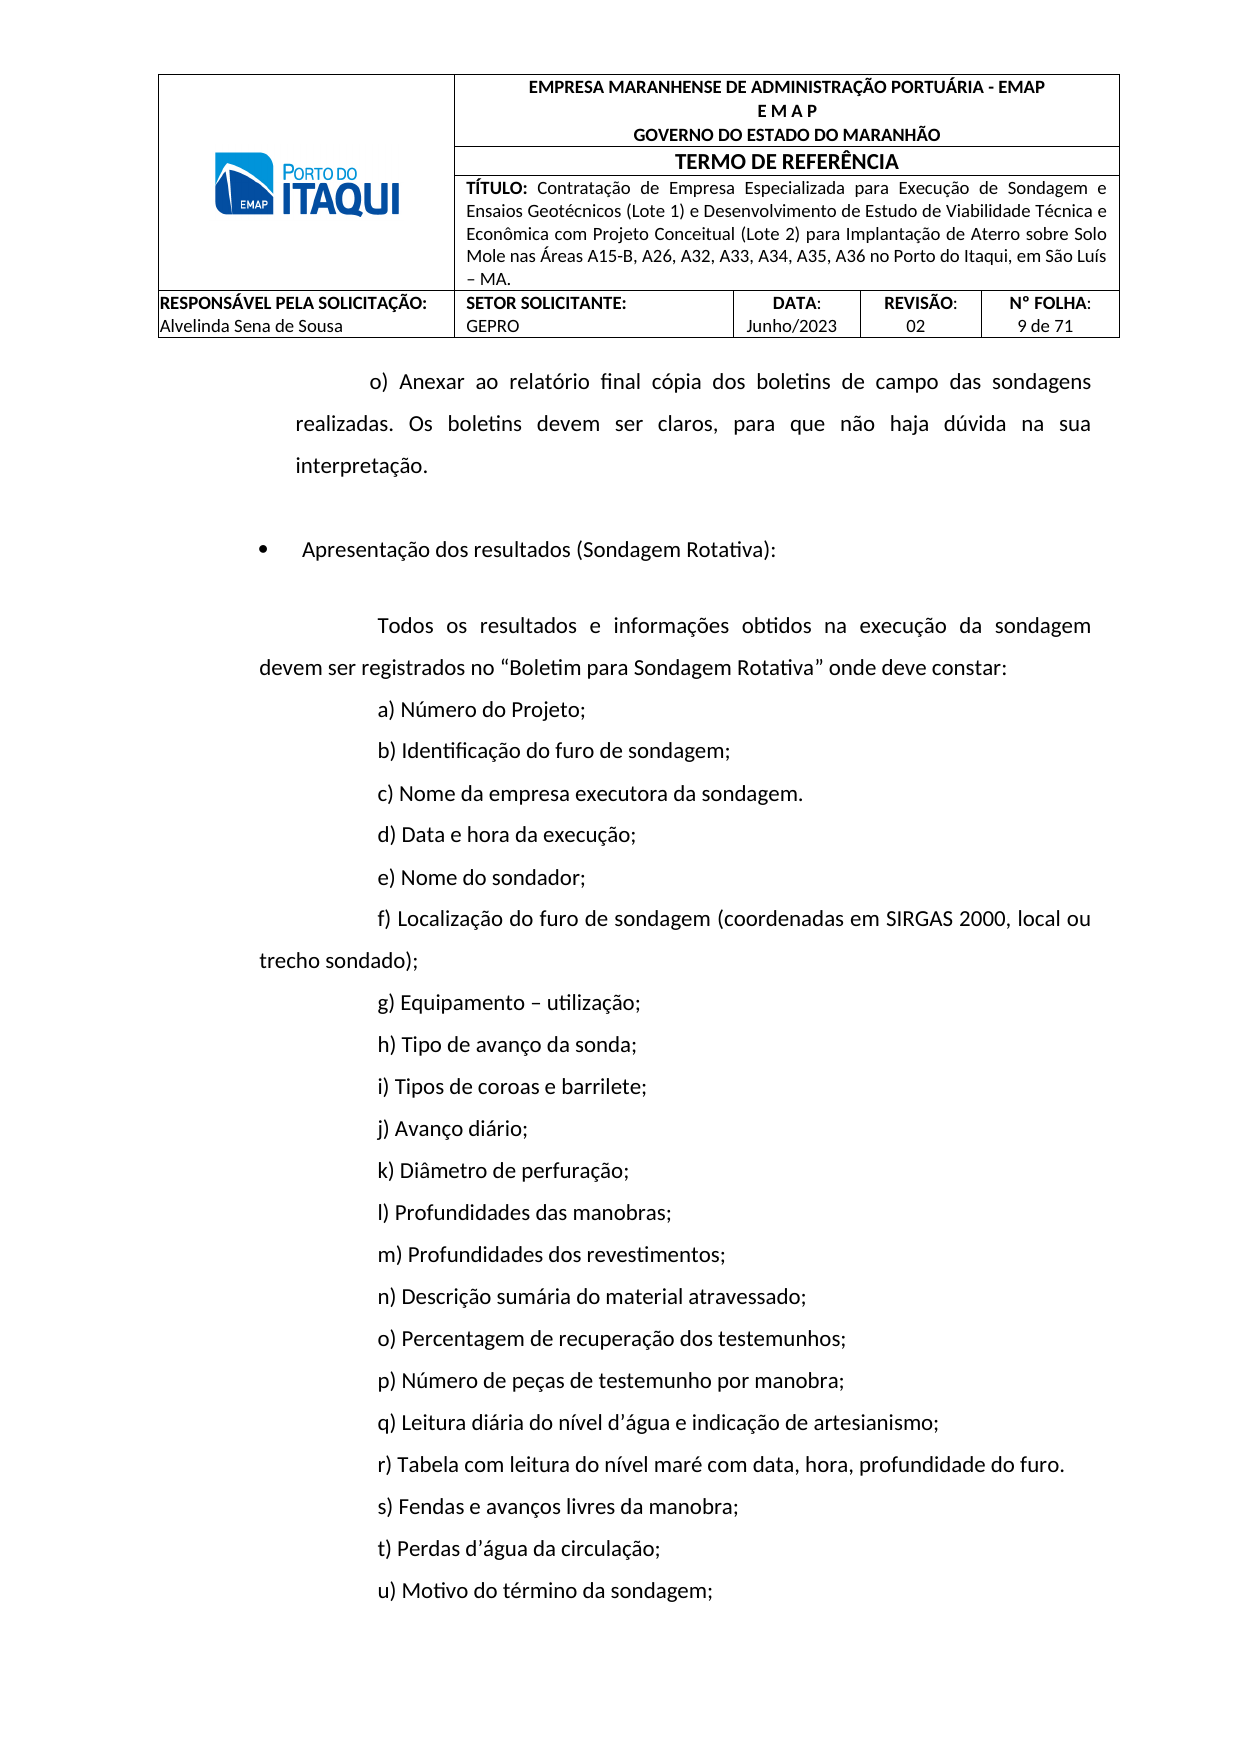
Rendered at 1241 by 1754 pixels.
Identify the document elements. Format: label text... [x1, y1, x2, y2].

text e) Nome do sondador; [259, 863, 1092, 891]
text r) Tabela com leitura do nível maré com data, hora, profundidade do furo. [259, 1450, 1092, 1478]
text b) Identificação do furo de sondagem; [259, 737, 1092, 765]
list Apresentação dos resultados (Sondagem Rotativa): [259, 535, 1092, 563]
text m) Profundidades dos revestimentos; [259, 1240, 1092, 1268]
text n) Descrição sumária do material atravessado; [259, 1282, 1092, 1310]
text o) Anexar ao relatório final cópia dos boletins de campo das sondagens realizadas. Os boletins devem ser claros, para que não haja dúvida na sua interpretação. [295, 367, 1092, 479]
text j) Avanço diário; [259, 1114, 1092, 1142]
text Todos os resultados e informações obtidos na execução da sondagem devem ser registrados no “Boletim para Sondagem Rotativa” onde deve constar: [259, 611, 1092, 681]
text c) Nome da empresa executora da sondagem. [259, 779, 1092, 807]
text p) Número de peças de testemunho por manobra; [259, 1366, 1092, 1394]
text s) Fendas e avanços livres da manobra; [259, 1492, 1092, 1520]
text d) Data e hora da execução; [259, 821, 1092, 849]
text l) Profundidades das manobras; [259, 1198, 1092, 1226]
text u) Motivo do término da sondagem; [259, 1576, 1092, 1604]
text f) Localização do furo de sondagem (coordenadas em SIRGAS 2000, local ou trecho sondado); [259, 904, 1092, 974]
text i) Tipos de coroas e barrilete; [259, 1072, 1092, 1101]
text g) Equipamento – utilização; [259, 988, 1092, 1017]
text o) Percentagem de recuperação dos testemunhos; [259, 1324, 1092, 1352]
text k) Diâmetro de perfuração; [259, 1156, 1092, 1184]
text h) Tipo de avanço da sonda; [259, 1031, 1092, 1058]
text q) Leitura diária do nível d’água e indicação de artesianismo; [259, 1408, 1092, 1436]
text a) Número do Projeto; [259, 695, 1092, 723]
picture [209, 144, 405, 221]
text t) Perdas d’água da circulação; [259, 1534, 1092, 1562]
